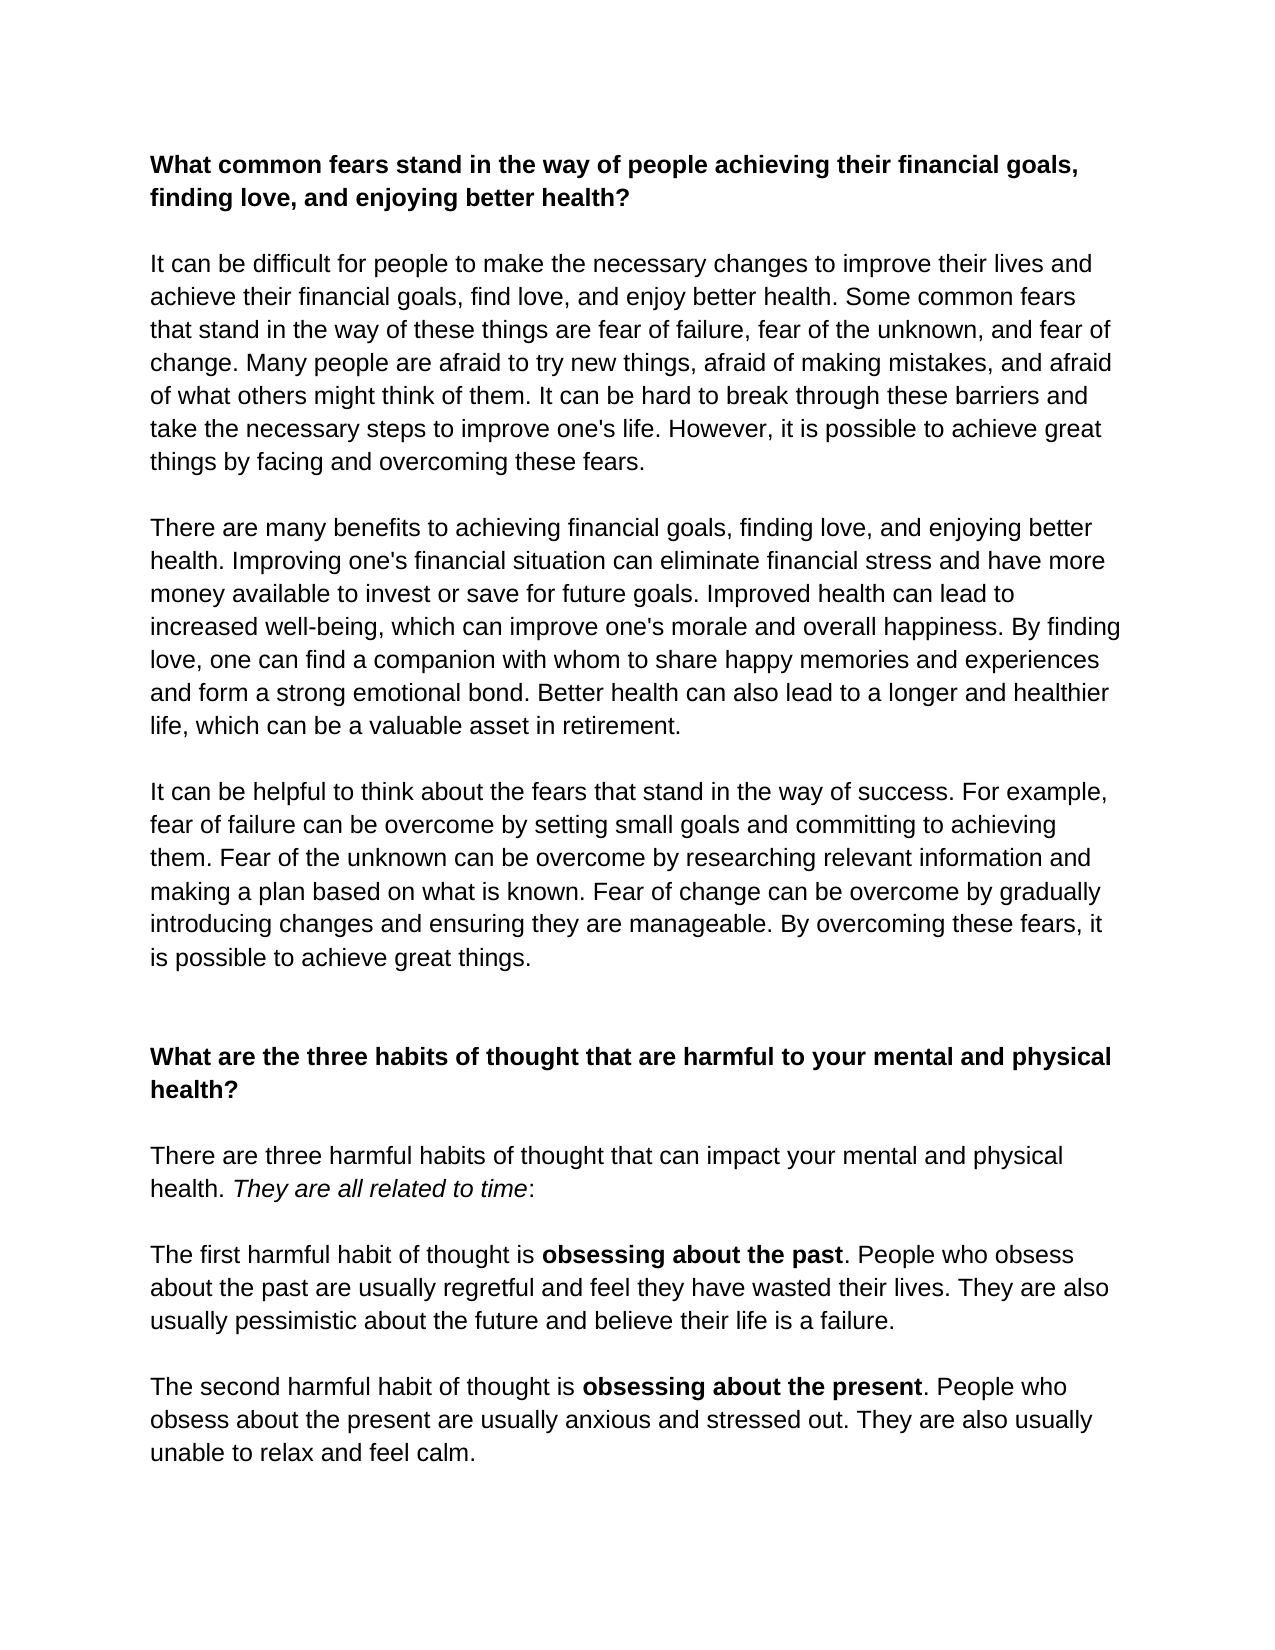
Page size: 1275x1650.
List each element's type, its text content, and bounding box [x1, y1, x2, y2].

text What are the three habits of thought that are harmful to your mental and physical health? [150, 1042, 1125, 1103]
text There are three harmful habits of thought that can impact your mental and physical health. They are all related to time: [150, 1141, 1125, 1202]
text It can be difficult for people to make the necessary changes to improve their lives and achieve their financial goals, find love, and enjoy better health. Some common fears that stand in the way of these things are fear of failure, fear of the unknown, and fear of change. Many people are afraid to try new things, afraid of making mistakes, and afraid of what others might think of them. It can be hard to break through these barriers and take the necessary steps to improve one's life. However, it is possible to achieve great things by facing and overcoming these fears. [150, 249, 1125, 476]
text What common fears stand in the way of people achieving their financial goals, finding love, and enjoying better health? [150, 150, 1125, 212]
text There are many benefits to achieving financial goals, finding love, and enjoying better health. Improving one's financial situation can eliminate financial stress and have more money available to invest or save for future goals. Improved health can lead to increased well-being, which can improve one's morale and overall happiness. By finding love, one can find a companion with whom to share happy memories and experiences and form a strong emotional bond. Better health can also lead to a longer and healthier life, which can be a valuable asset in retirement. [150, 513, 1125, 740]
text The second harmful habit of thought is obsessing about the present. People who obsess about the present are usually anxious and stressed out. They are also usually unable to relax and feel calm. [150, 1372, 1125, 1467]
text The first harmful habit of thought is obsessing about the past. People who obsess about the past are usually regretful and feel they have wasted their lives. They are also usually pessimistic about the future and believe their life is a failure. [150, 1240, 1125, 1334]
text It can be helpful to think about the fears that stand in the way of success. For example, fear of failure can be overcome by setting small goals and committing to achieving them. Fear of the unknown can be overcome by researching relevant information and making a plan based on what is known. Fear of change can be overcome by gradually introducing changes and ensuring they are manageable. By overcoming these fears, it is possible to achieve great things. [150, 777, 1125, 971]
